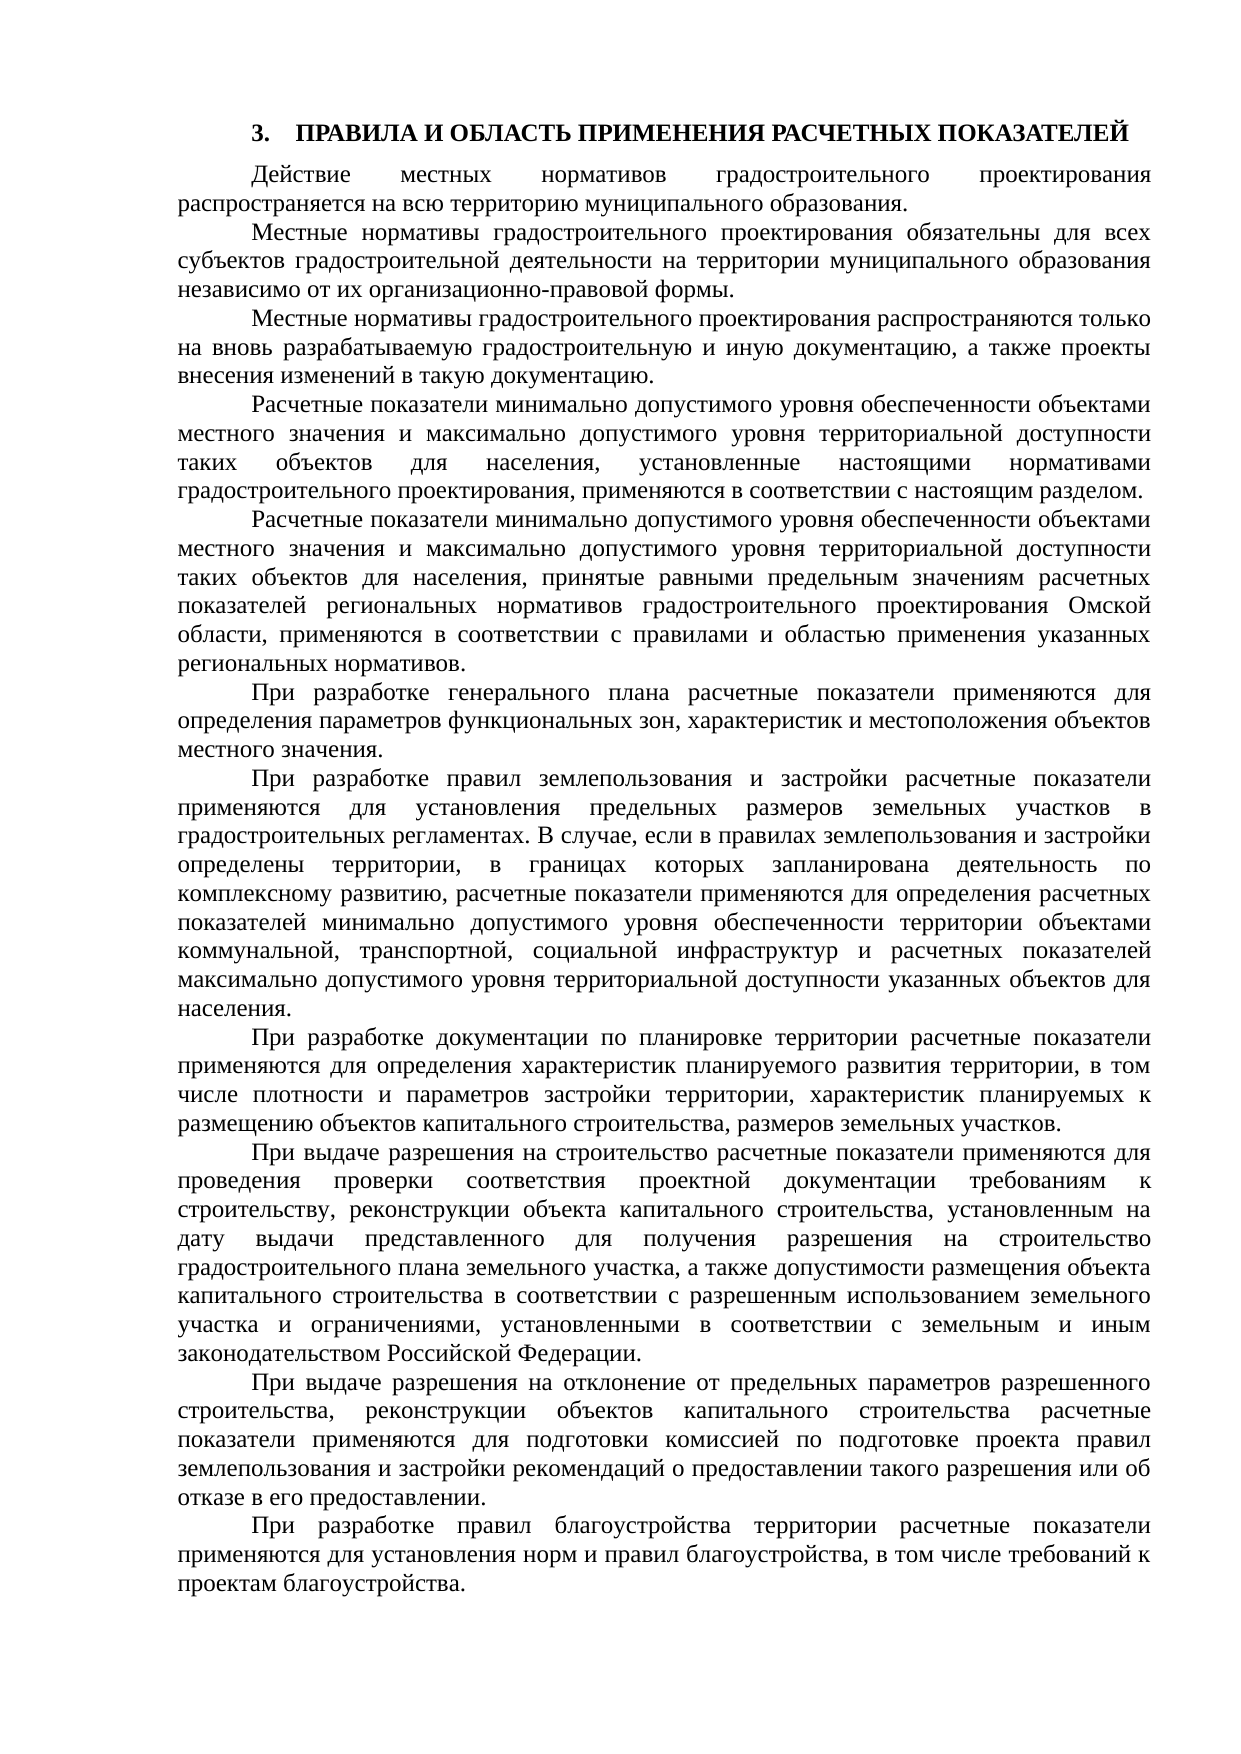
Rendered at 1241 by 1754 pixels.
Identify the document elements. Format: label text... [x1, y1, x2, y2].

text Местные нормативы градостроительного проектирования обязательны для всех субъектов градостроительной деятельности на территории муниципального образования независимо от их организационно-правовой формы. [177, 217, 1152, 303]
text При разработке генерального плана расчетные показатели применяются для определения параметров функциональных зон, характеристик и местоположения объектов местного значения. [177, 677, 1152, 763]
text При разработке правил благоустройства территории расчетные показатели применяются для установления норм и правил благоустройства, в том числе требований к проектам благоустройства. [177, 1511, 1152, 1597]
list ПРАВИЛА И ОБЛАСТЬ ПРИМЕНЕНИЯ РАСЧЕТНЫХ ПОКАЗАТЕЛЕЙ [177, 118, 1152, 147]
text Местные нормативы градостроительного проектирования распространяются только на вновь разрабатываемую градостроительную и иную документацию, а также проекты внесения изменений в такую документацию. [177, 303, 1152, 389]
text Расчетные показатели минимально допустимого уровня обеспеченности объектами местного значения и максимально допустимого уровня территориальной доступности таких объектов для населения, установленные настоящими нормативами градостроительного проектирования, применяются в соответствии с настоящим разделом. [177, 389, 1152, 504]
text При выдаче разрешения на строительство расчетные показатели применяются для проведения проверки соответствия проектной документации требованиям к строительству, реконструкции объекта капитального строительства, установленным на дату выдачи представленного для получения разрешения на строительство градостроительного плана земельного участка, а также допустимости размещения объекта капитального строительства в соответствии с разрешенным использованием земельного участка и ограничениями, установленными в соответствии с земельным и иным законодательством Российской Федерации. [177, 1137, 1152, 1367]
text Расчетные показатели минимально допустимого уровня обеспеченности объектами местного значения и максимально допустимого уровня территориальной доступности таких объектов для населения, принятые равными предельным значениям расчетных показателей региональных нормативов градостроительного проектирования Омской области, применяются в соответствии с правилами и областью применения указанных региональных нормативов. [177, 504, 1152, 677]
text При разработке документации по планировке территории расчетные показатели применяются для определения характеристик планируемого развития территории, в том числе плотности и параметров застройки территории, характеристик планируемых к размещению объектов капитального строительства, размеров земельных участков. [177, 1022, 1152, 1137]
text При разработке правил землепользования и застройки расчетные показатели применяются для установления предельных размеров земельных участков в градостроительных регламентах. В случае, если в правилах землепользования и застройки определены территории, в границах которых запланирована деятельность по комплексному развитию, расчетные показатели применяются для определения расчетных показателей минимально допустимого уровня обеспеченности территории объектами коммунальной, транспортной, социальной инфраструктур и расчетных показателей максимально допустимого уровня территориальной доступности указанных объектов для населения. [177, 763, 1152, 1022]
text При выдаче разрешения на отклонение от предельных параметров разрешенного строительства, реконструкции объектов капитального строительства расчетные показатели применяются для подготовки комиссией по подготовке проекта правил землепользования и застройки рекомендаций о предоставлении такого разрешения или об отказе в его предоставлении. [177, 1367, 1152, 1511]
text Действие местных нормативов градостроительного проектирования распространяется на всю территорию муниципального образования. [177, 159, 1152, 217]
